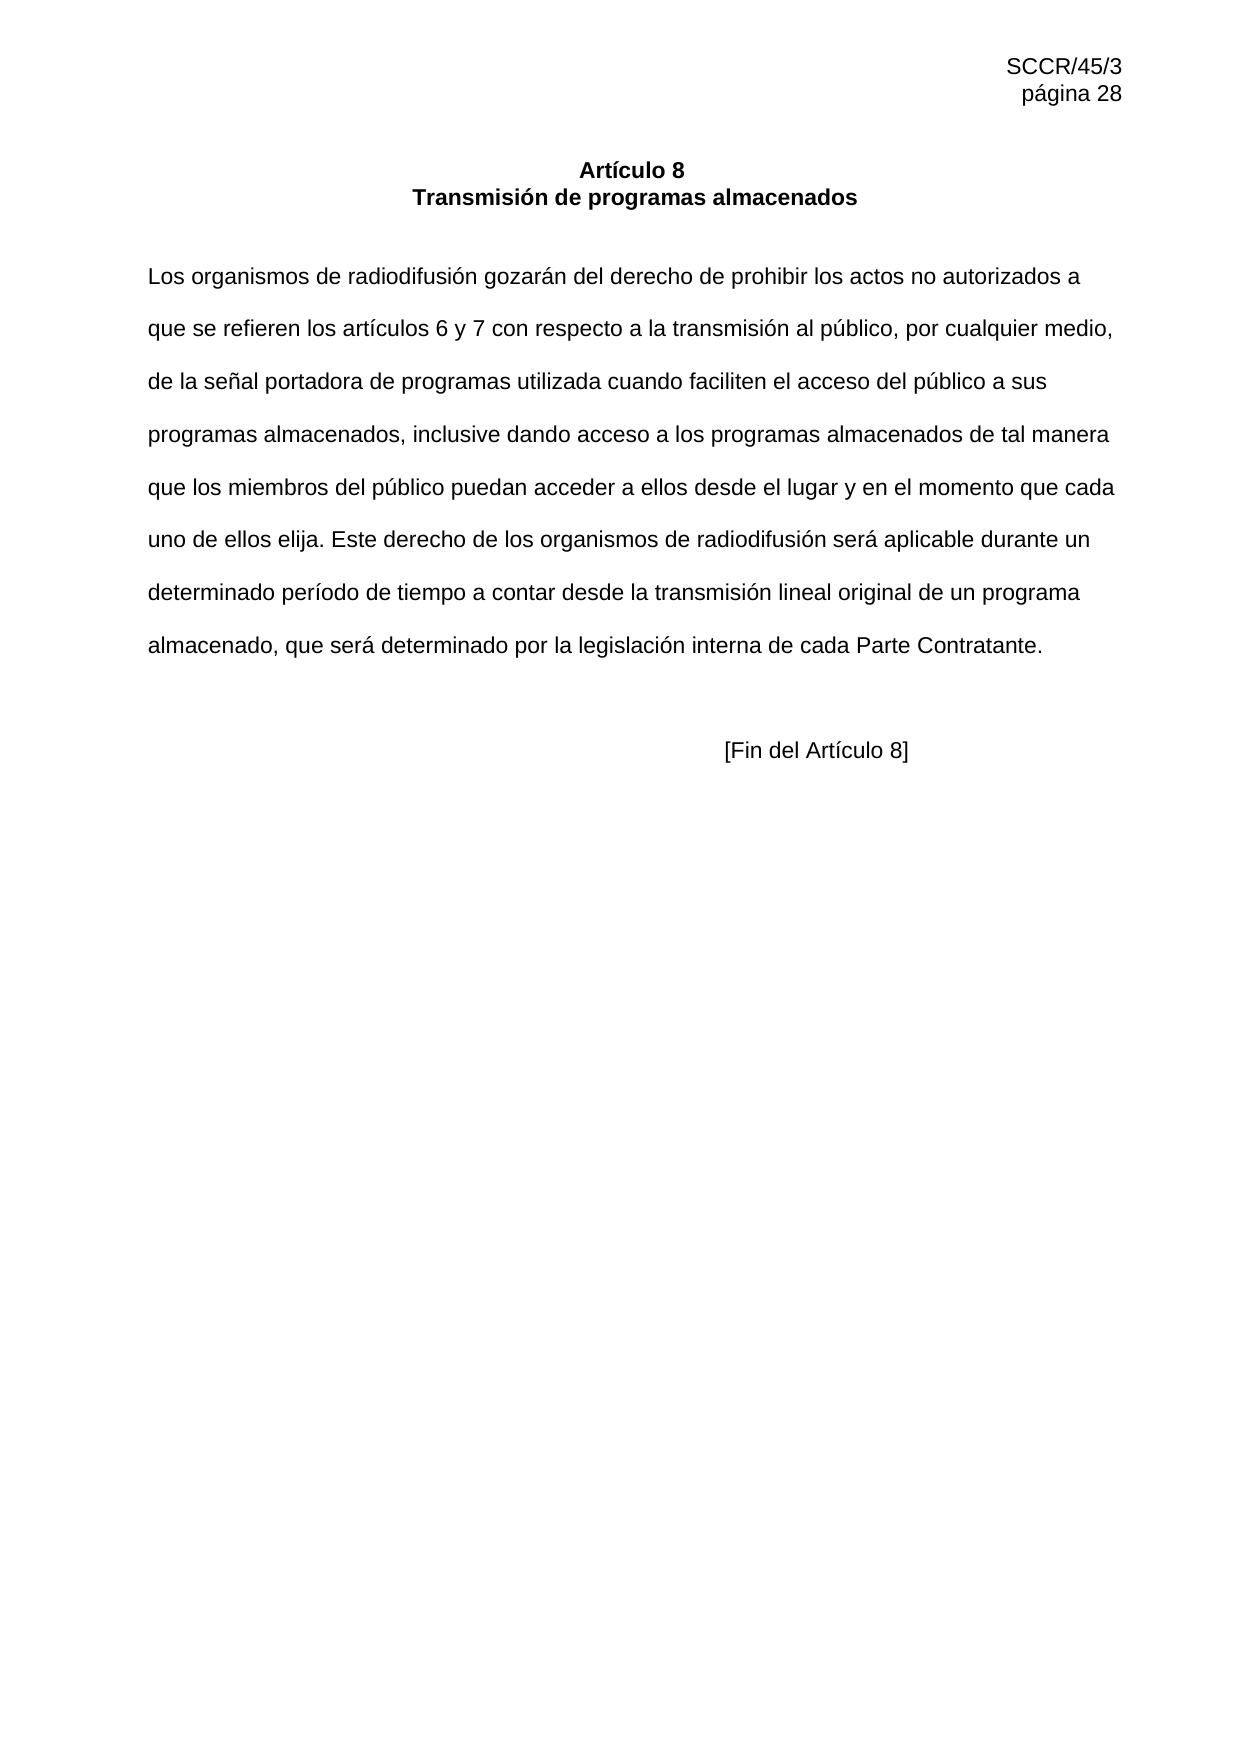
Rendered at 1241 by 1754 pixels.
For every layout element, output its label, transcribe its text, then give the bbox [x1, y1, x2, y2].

text Artículo 8 Transmisión de programas almacenados [148, 157, 1122, 210]
text Los organismos de radiodifusión gozarán del derecho de prohibir los actos no autorizados a que se refieren los artículos 6 y 7 con respecto a la transmisión al público, por cualquier medio, de la señal portadora de programas utilizada cuando faciliten el acceso del público a sus programas almacenados, inclusive dando acceso a los programas almacenados de tal manera que los miembros del público puedan acceder a ellos desde el lugar y en el momento que cada uno de ellos elija. Este derecho de los organismos de radiodifusión será aplicable durante un determinado período de tiempo a contar desde la transmisión lineal original de un programa almacenado, que será determinado por la legislación interna de cada Parte Contratante. [148, 263, 1122, 658]
text [Fin del Artículo 8] [724, 737, 1122, 763]
